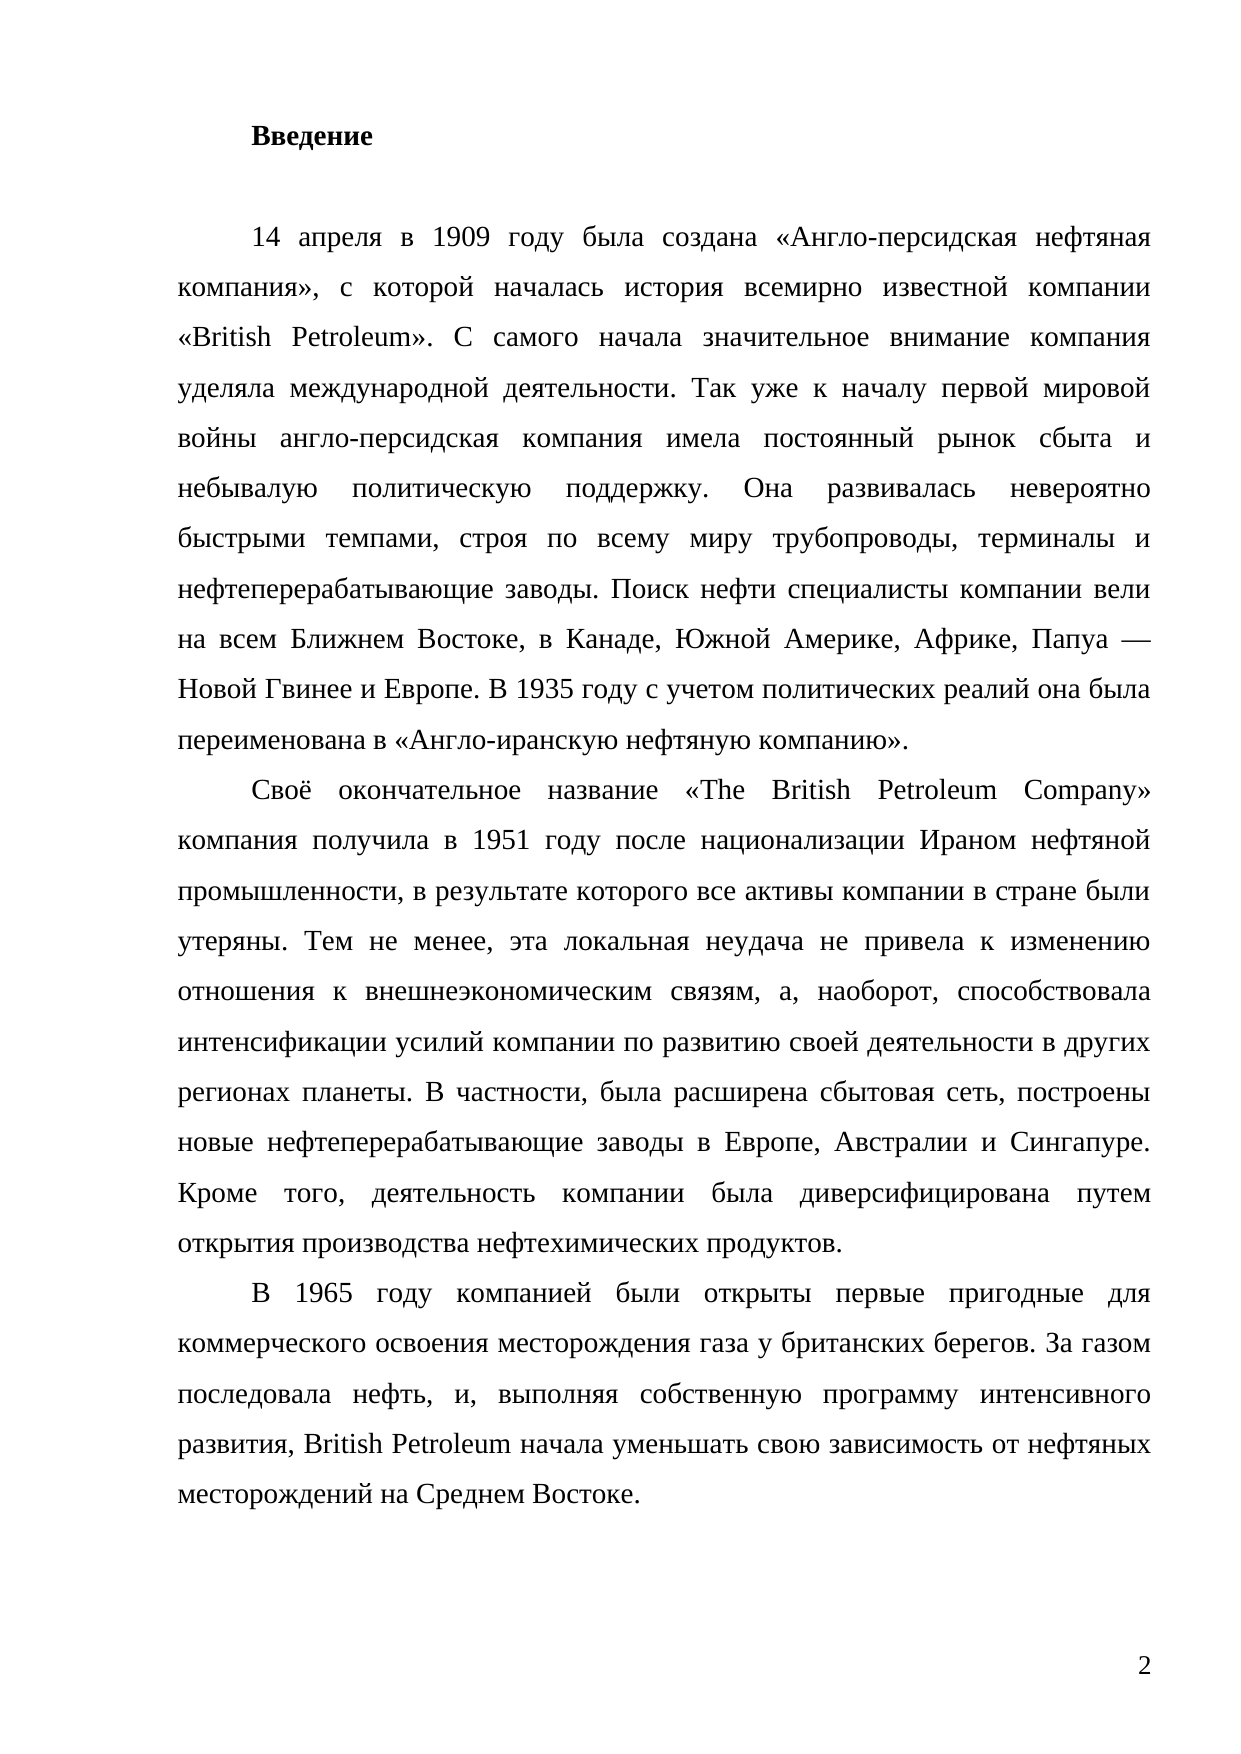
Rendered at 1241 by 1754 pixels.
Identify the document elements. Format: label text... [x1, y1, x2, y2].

text В 1965 году компанией были открыты первые пригодные для коммерческого освоения месторождения газа у британских берегов. За газом последовала нефть, и, выполняя собственную программу интенсивного развития, British Petroleum начала уменьшать свою зависимость от нефтяных месторождений на Среднем Востоке. [177, 1275, 1152, 1510]
text Своё окончательное название «The British Petroleum Company» компания получила в 1951 году после национализации Ираном нефтяной промышленности, в результате которого все активы компании в стране были утеряны. Тем не менее, эта локальная неудача не привела к изменению отношения к внешнеэкономическим связям, а, наоборот, способствовала интенсификации усилий компании по развитию своей деятельности в других регионах планеты. В частности, была расширена сбытовая сеть, построены новые нефтеперерабатывающие заводы в Европе, Австралии и Сингапуре. Кроме того, деятельность компании была диверсифицирована путем открытия производства нефтехимических продуктов. [177, 772, 1152, 1258]
text 14 апреля в 1909 году была создана «Англо-персидская нефтяная компания», с которой началась история всемирно известной компании «British Petroleum». С самого начала значительное внимание компания уделяла международной деятельности. Так уже к началу первой мировой войны англо-персидская компания имела постоянный рынок сбыта и небывалую политическую поддержку. Она развивалась невероятно быстрыми темпами, строя по всему миру трубопроводы, терминалы и нефтеперерабатывающие заводы. Поиск нефти специалисты компании вели на всем Ближнем Востоке, в Канаде, Южной Америке, Африке, Папуа — Новой Гвинее и Европе. В 1935 году с учетом политических реалий она была переименована в «Англо-иранскую нефтяную компанию». [177, 219, 1152, 755]
subtitle Введение [177, 118, 1152, 152]
